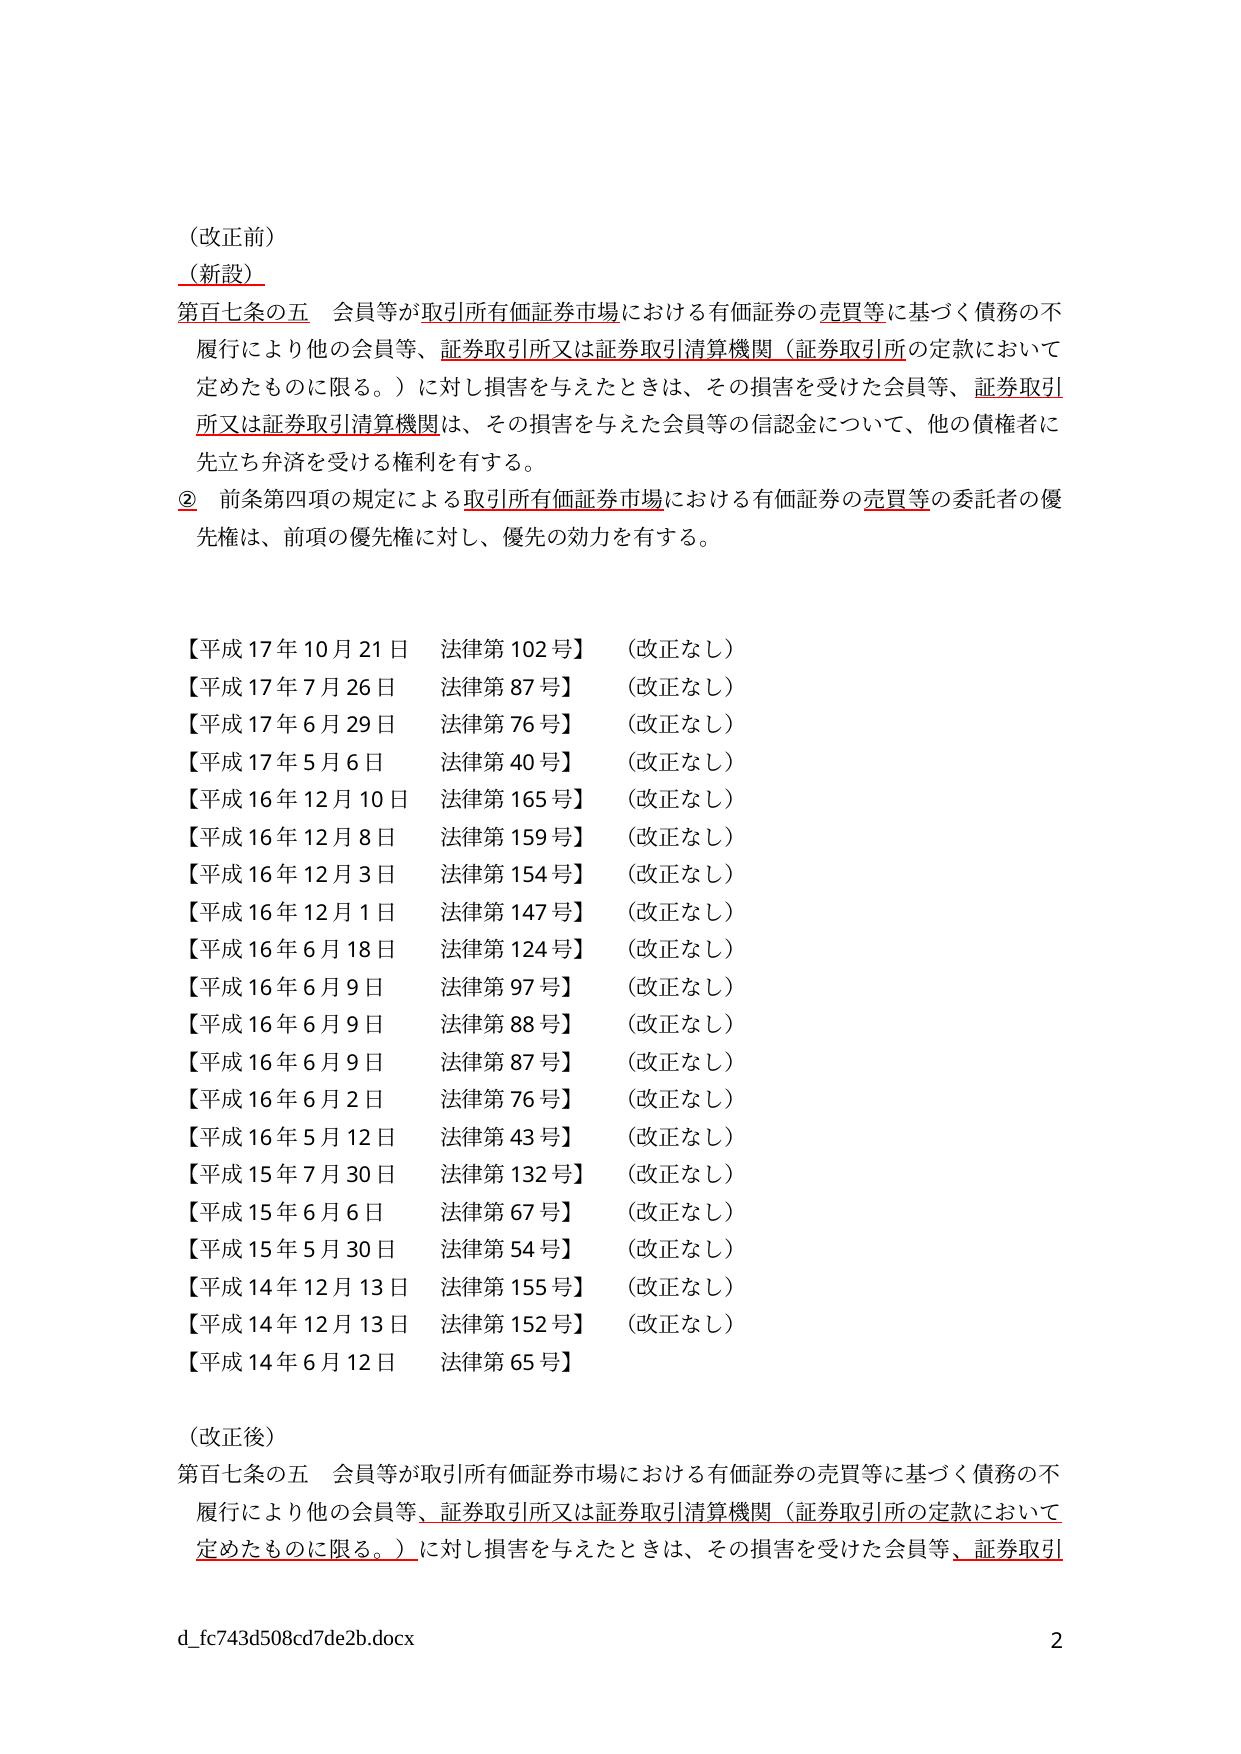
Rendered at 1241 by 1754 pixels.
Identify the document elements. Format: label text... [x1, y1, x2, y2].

text 【平成17年7月26日 法律第87号】 （改正なし） [177, 667, 1063, 704]
text 【平成16年6月2日 法律第76号】 （改正なし） [177, 1079, 1063, 1117]
text （新設） [177, 254, 1063, 292]
text 【平成16年12月8日 法律第159号】 （改正なし） [177, 817, 1063, 854]
text 【平成17年5月6日 法律第40号】 （改正なし） [177, 742, 1063, 779]
text 【平成14年6月12日 法律第65号】 [177, 1342, 1063, 1379]
text 【平成15年6月6日 法律第67号】 （改正なし） [177, 1192, 1063, 1229]
text 【平成16年12月1日 法律第147号】 （改正なし） [177, 892, 1063, 929]
text 【平成16年6月9日 法律第88号】 （改正なし） [177, 1004, 1063, 1042]
text 【平成17年10月21日 法律第102号】 （改正なし） [177, 629, 1063, 667]
text （改正後） [177, 1417, 1063, 1454]
text 【平成14年12月13日 法律第152号】 （改正なし） [177, 1304, 1063, 1342]
text 【平成15年7月30日 法律第132号】 （改正なし） [177, 1154, 1063, 1192]
text 【平成16年6月9日 法律第87号】 （改正なし） [177, 1042, 1063, 1079]
text （改正前） [177, 217, 1063, 254]
text 【平成16年6月9日 法律第97号】 （改正なし） [177, 967, 1063, 1004]
text 【平成16年6月18日 法律第124号】 （改正なし） [177, 929, 1063, 967]
text 【平成16年12月3日 法律第154号】 （改正なし） [177, 854, 1063, 892]
text 【平成16年5月12日 法律第43号】 （改正なし） [177, 1117, 1063, 1154]
text 【平成16年12月10日 法律第165号】 （改正なし） [177, 779, 1063, 817]
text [177, 1454, 1063, 1567]
text 【平成17年6月29日 法律第76号】 （改正なし） [177, 704, 1063, 742]
text 【平成14年12月13日 法律第155号】 （改正なし） [177, 1267, 1063, 1304]
text ② 前条第四項の規定による取引所有価証券市場における有価証券の売買等の委託者の優先権は、前項の優先権に対し、優先の効力を有する。 [177, 479, 1063, 554]
text 【平成15年5月30日 法律第54号】 （改正なし） [177, 1229, 1063, 1267]
